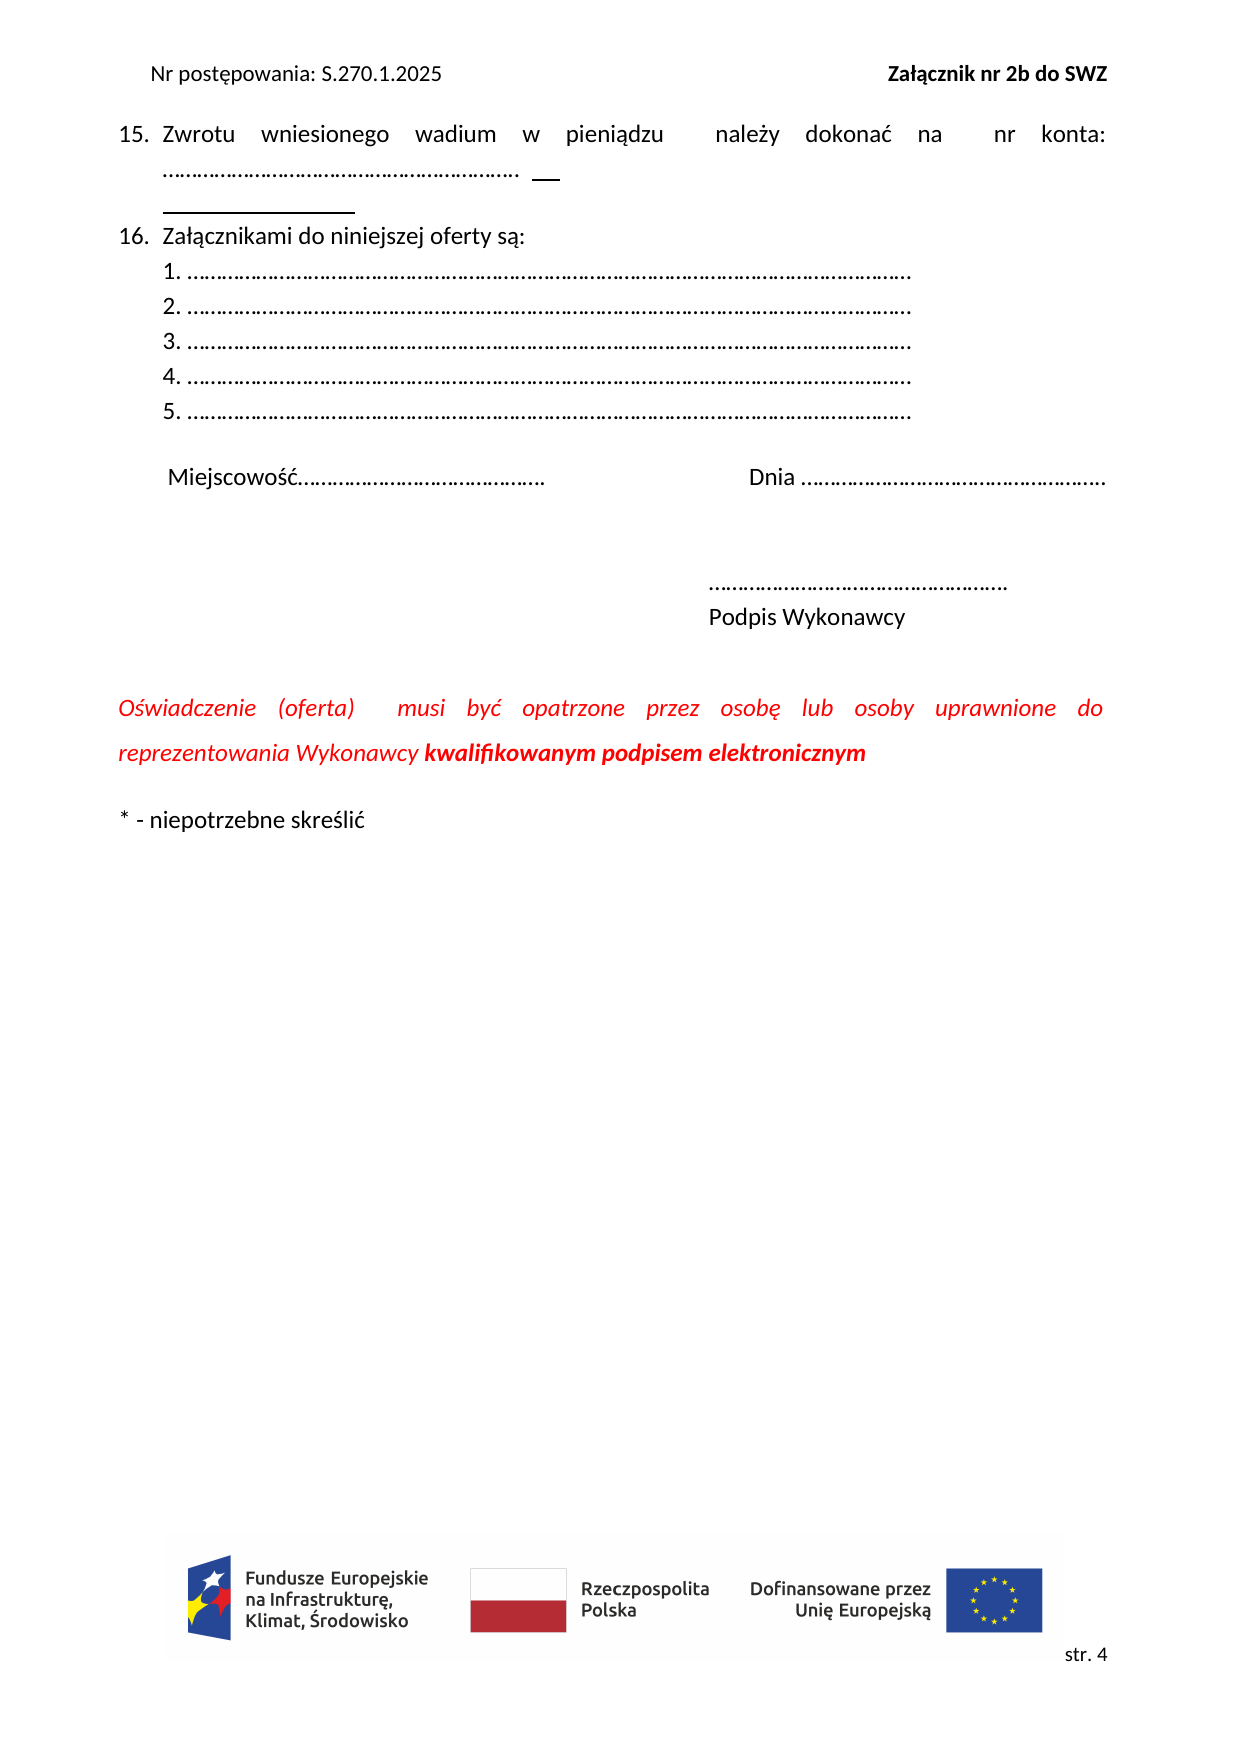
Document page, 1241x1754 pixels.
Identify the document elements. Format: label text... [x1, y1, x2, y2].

list 2. ……………………………………………………………………………………………………………… [118, 290, 1107, 321]
list Miejscowość……………………………………. Dnia …………………………………………….. [118, 461, 1107, 491]
picture [166, 1533, 1065, 1662]
list Podpis Wykonawcy [118, 601, 1107, 631]
list Zwrotu wniesionego wadium w pieniądzu należy dokonać na nr konta: …………………………………………………….. [118, 118, 1107, 184]
text Oświadczenie (oferta) musi być opatrzone przez osobę lub osoby uprawnione do reprezentowania Wykonawcy kwalifikowanym podpisem elektronicznym [118, 692, 1107, 768]
list 4. ……………………………………………………………………………………………………………… [118, 360, 1107, 391]
list 5. ……………………………………………………………………………………………………………… [118, 395, 1107, 426]
list ……………………………………………. [118, 566, 1107, 596]
list 3. ……………………………………………………………………………………………………………… [118, 325, 1107, 356]
list 1. ……………………………………………………………………………………………………………… [118, 255, 1107, 286]
list * - niepotrzebne skreślić [118, 804, 1107, 834]
list Załącznikami do niniejszej oferty są: [118, 220, 1107, 251]
